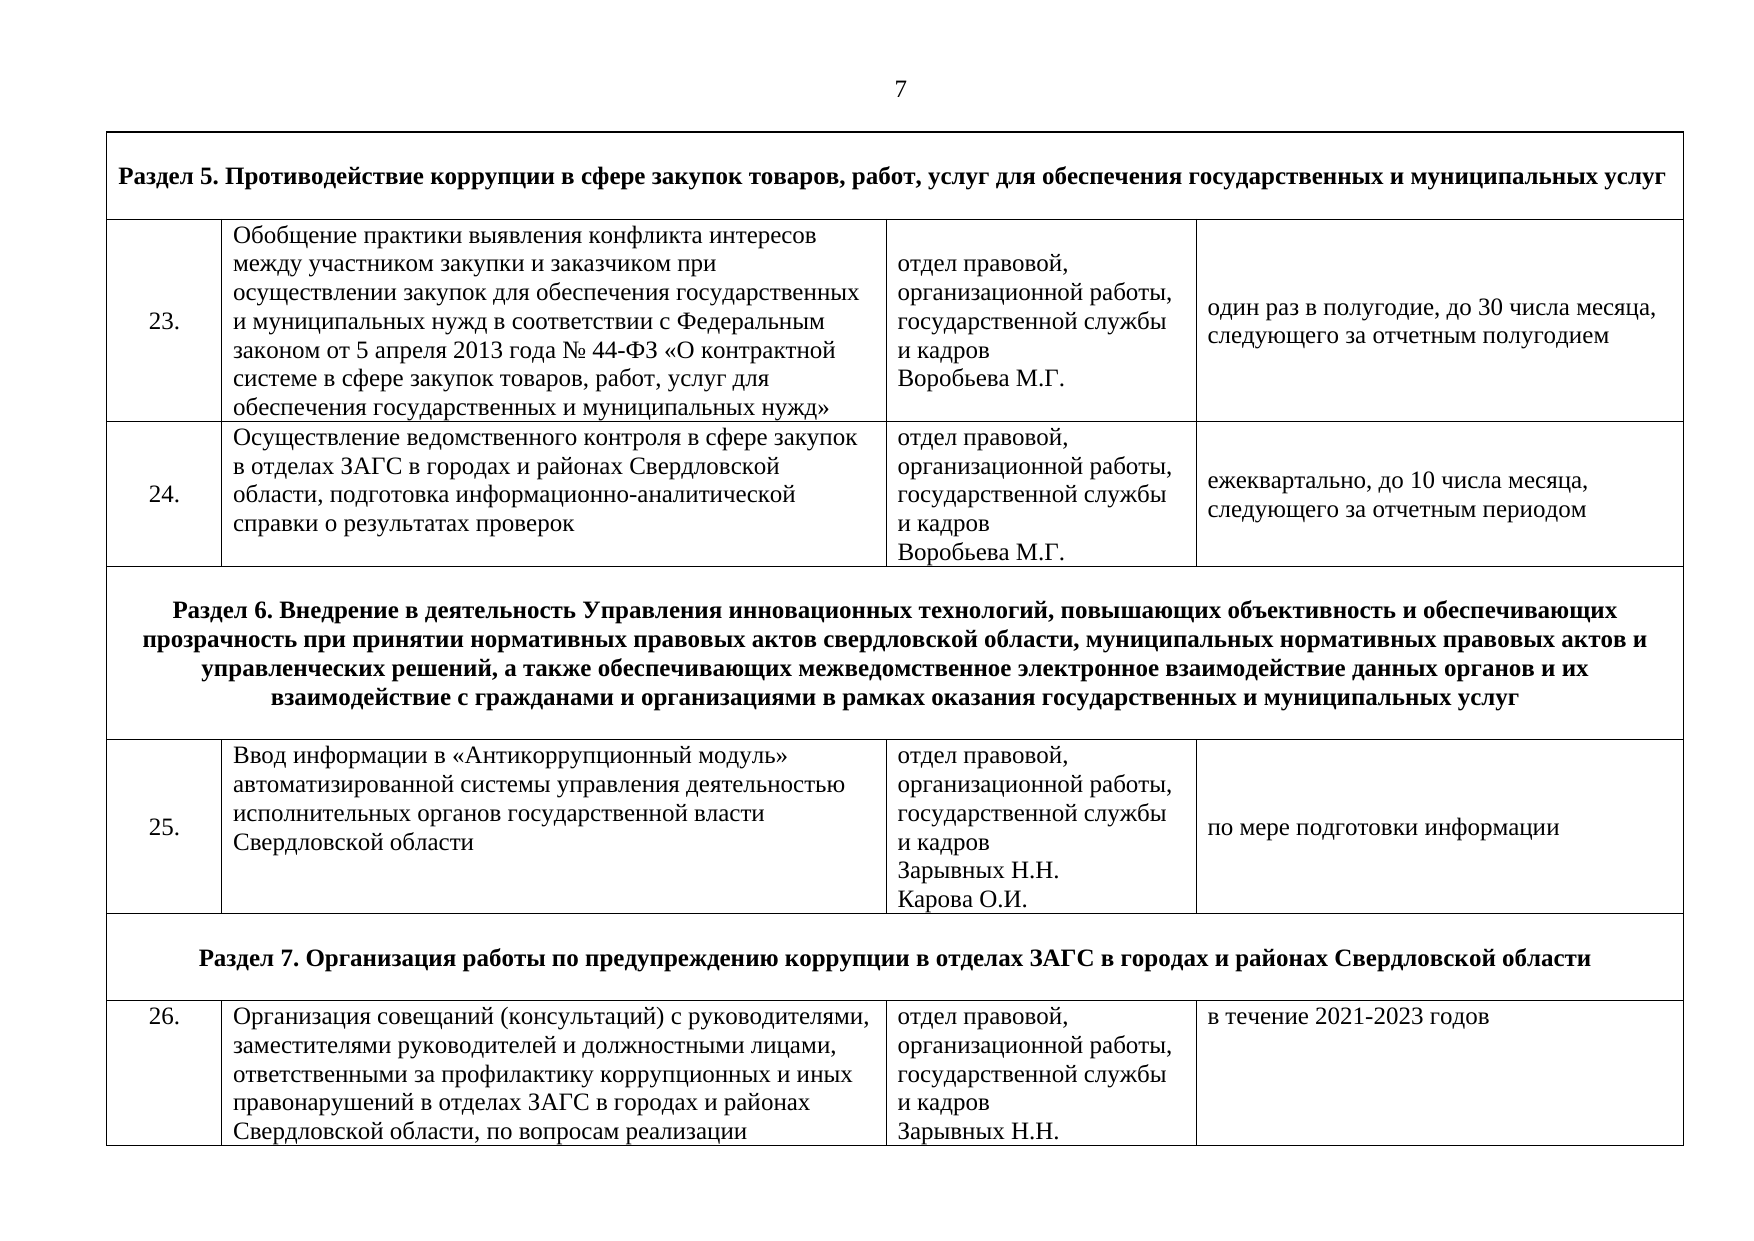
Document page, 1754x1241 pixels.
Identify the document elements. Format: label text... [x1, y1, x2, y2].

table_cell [222, 1001, 886, 1145]
table_cell Раздел 5. Противодействие коррупции в сфере закупок товаров, работ, услуг для обеспечения государственных и муниципальных услуг [107, 133, 1683, 219]
table_cell 24. [107, 422, 221, 566]
table_cell 25. [107, 740, 221, 913]
table_cell Ввод информации в «Антикоррупционный модуль» автоматизированной системы управления деятельностью исполнительных органов государственной власти Свердловской области [222, 740, 886, 913]
table_cell 23. [107, 220, 221, 421]
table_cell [1197, 1001, 1683, 1145]
table_cell ежеквартально, до 10 числа месяца, следующего за отчетным периодом [1197, 422, 1683, 566]
table_cell отдел правовой, организационной работы, государственной службы и кадров Воробьева М.Г. [887, 220, 1196, 421]
table_cell отдел правовой, организационной работы, государственной службы и кадров Зарывных Н.Н. Карова О.И. [887, 740, 1196, 913]
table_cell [887, 1001, 1196, 1145]
table_cell один раз в полугодие, до 30 числа месяца, следующего за отчетным полугодием [1197, 220, 1683, 421]
table_cell Обобщение практики выявления конфликта интересов между участником закупки и заказчиком при осуществлении закупок для обеспечения государственных и муниципальных нужд в соответствии с Федеральным законом от 5 апреля 2013 года № 44-ФЗ «О контрактной системе в сфере закупок товаров, работ, услуг для обеспечения государственных и муниципальных нужд» [222, 220, 886, 421]
table_cell 26. [107, 1001, 221, 1145]
table_cell по мере подготовки информации [1197, 740, 1683, 913]
table_cell Раздел 6. Внедрение в деятельность Управления инновационных технологий, повышающих объективность и обеспечивающих прозрачность при принятии нормативных правовых актов свердловской области, муниципальных нормативных правовых актов и управленческих решений, а также обеспечивающих межведомственное электронное взаимодействие данных органов и их взаимодействие с гражданами и организациями в рамках оказания государственных и муниципальных услуг [107, 567, 1683, 739]
table_cell Раздел 7. Организация работы по предупреждению коррупции в отделах ЗАГС в городах и районах Свердловской области [107, 914, 1683, 1000]
table_cell отдел правовой, организационной работы, государственной службы и кадров Воробьева М.Г. [887, 422, 1196, 566]
table_cell Осуществление ведомственного контроля в сфере закупок в отделах ЗАГС в городах и районах Свердловской области, подготовка информационно-аналитической справки о результатах проверок [222, 422, 886, 566]
